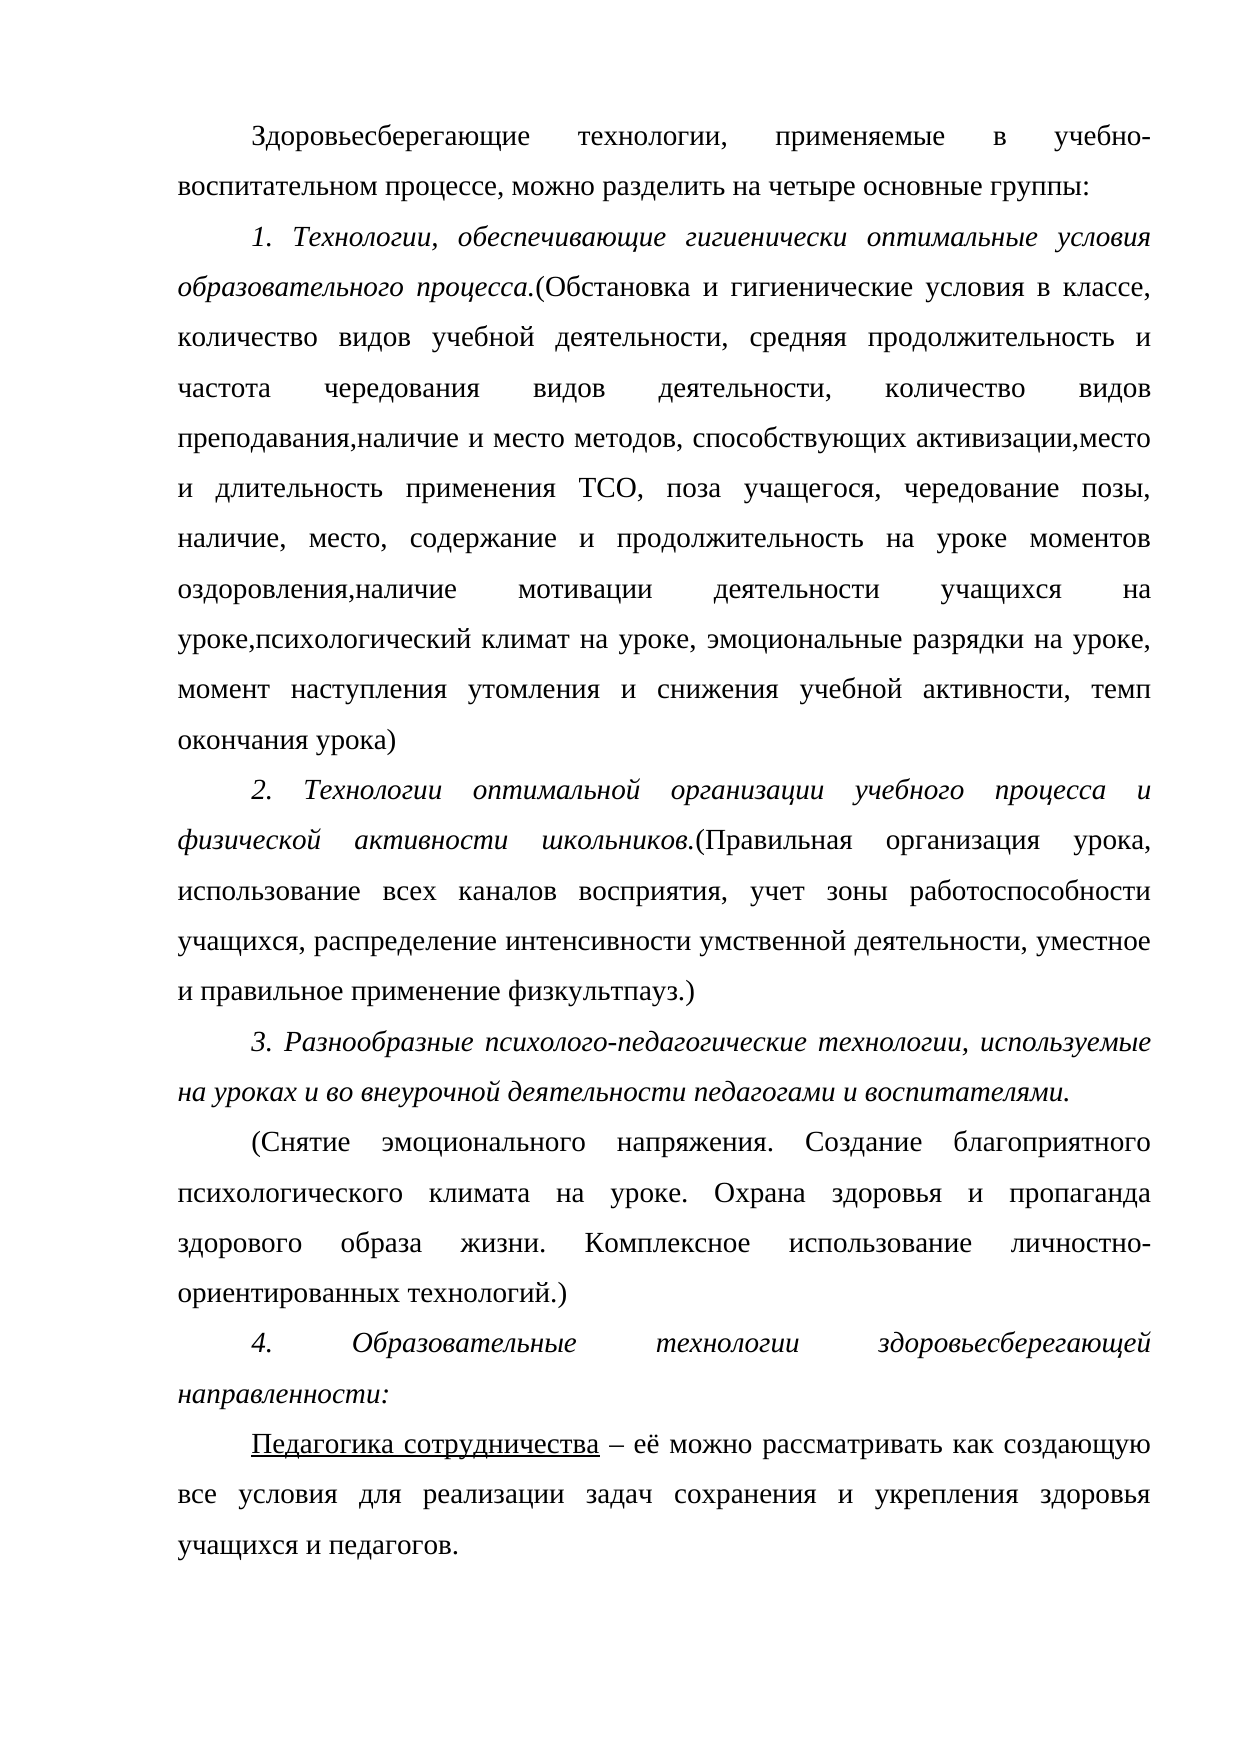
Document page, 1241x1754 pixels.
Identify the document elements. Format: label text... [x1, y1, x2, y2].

text 1. Технологии, обеспечивающие гигиенически оптимальные условия образовательного процесса.(Обстановка и гигиенические условия в классе, количество видов учебной деятельности, средняя продолжительность и частота чередования видов деятельности, количество видов преподавания,наличие и место методов, способствующих активизации,место и длительность применения ТСО, поза учащегося, чередование позы, наличие, место, содержание и продолжительность на уроке моментов оздоровления,наличие мотивации деятельности учащихся на уроке,психологический климат на уроке, эмоциональные разрядки на уроке, момент наступления утомления и снижения учебной активности, темп окончания урока) [177, 219, 1152, 755]
text 4. Образовательные технологии здоровьесберегающей направленности: [177, 1326, 1152, 1409]
text 3. Разнообразные психолого-педагогические технологии, используемые на уроках и во внеурочной деятельности педагогами и воспитателями. [177, 1024, 1152, 1108]
text Здоровьесберегающие технологии, применяемые в учебно-воспитательном процессе, можно разделить на четыре основные группы: [177, 118, 1152, 202]
text Педагогика сотрудничества – её можно рассматривать как создающую все условия для реализации задач сохранения и укрепления здоровья учащихся и педагогов. [177, 1426, 1152, 1560]
text 2. Технологии оптимальной организации учебного процесса и физической активности школьников.(Правильная организация урока, использование всех каналов восприятия, учет зоны работоспособности учащихся, распределение интенсивности умственной деятельности, уместное и правильное применение физкультпауз.) [177, 772, 1152, 1007]
text (Снятие эмоционального напряжения. Создание благоприятного психологического климата на уроке. Охрана здоровья и пропаганда здорового образа жизни. Комплексное использование личностно-ориентированных технологий.) [177, 1124, 1152, 1309]
